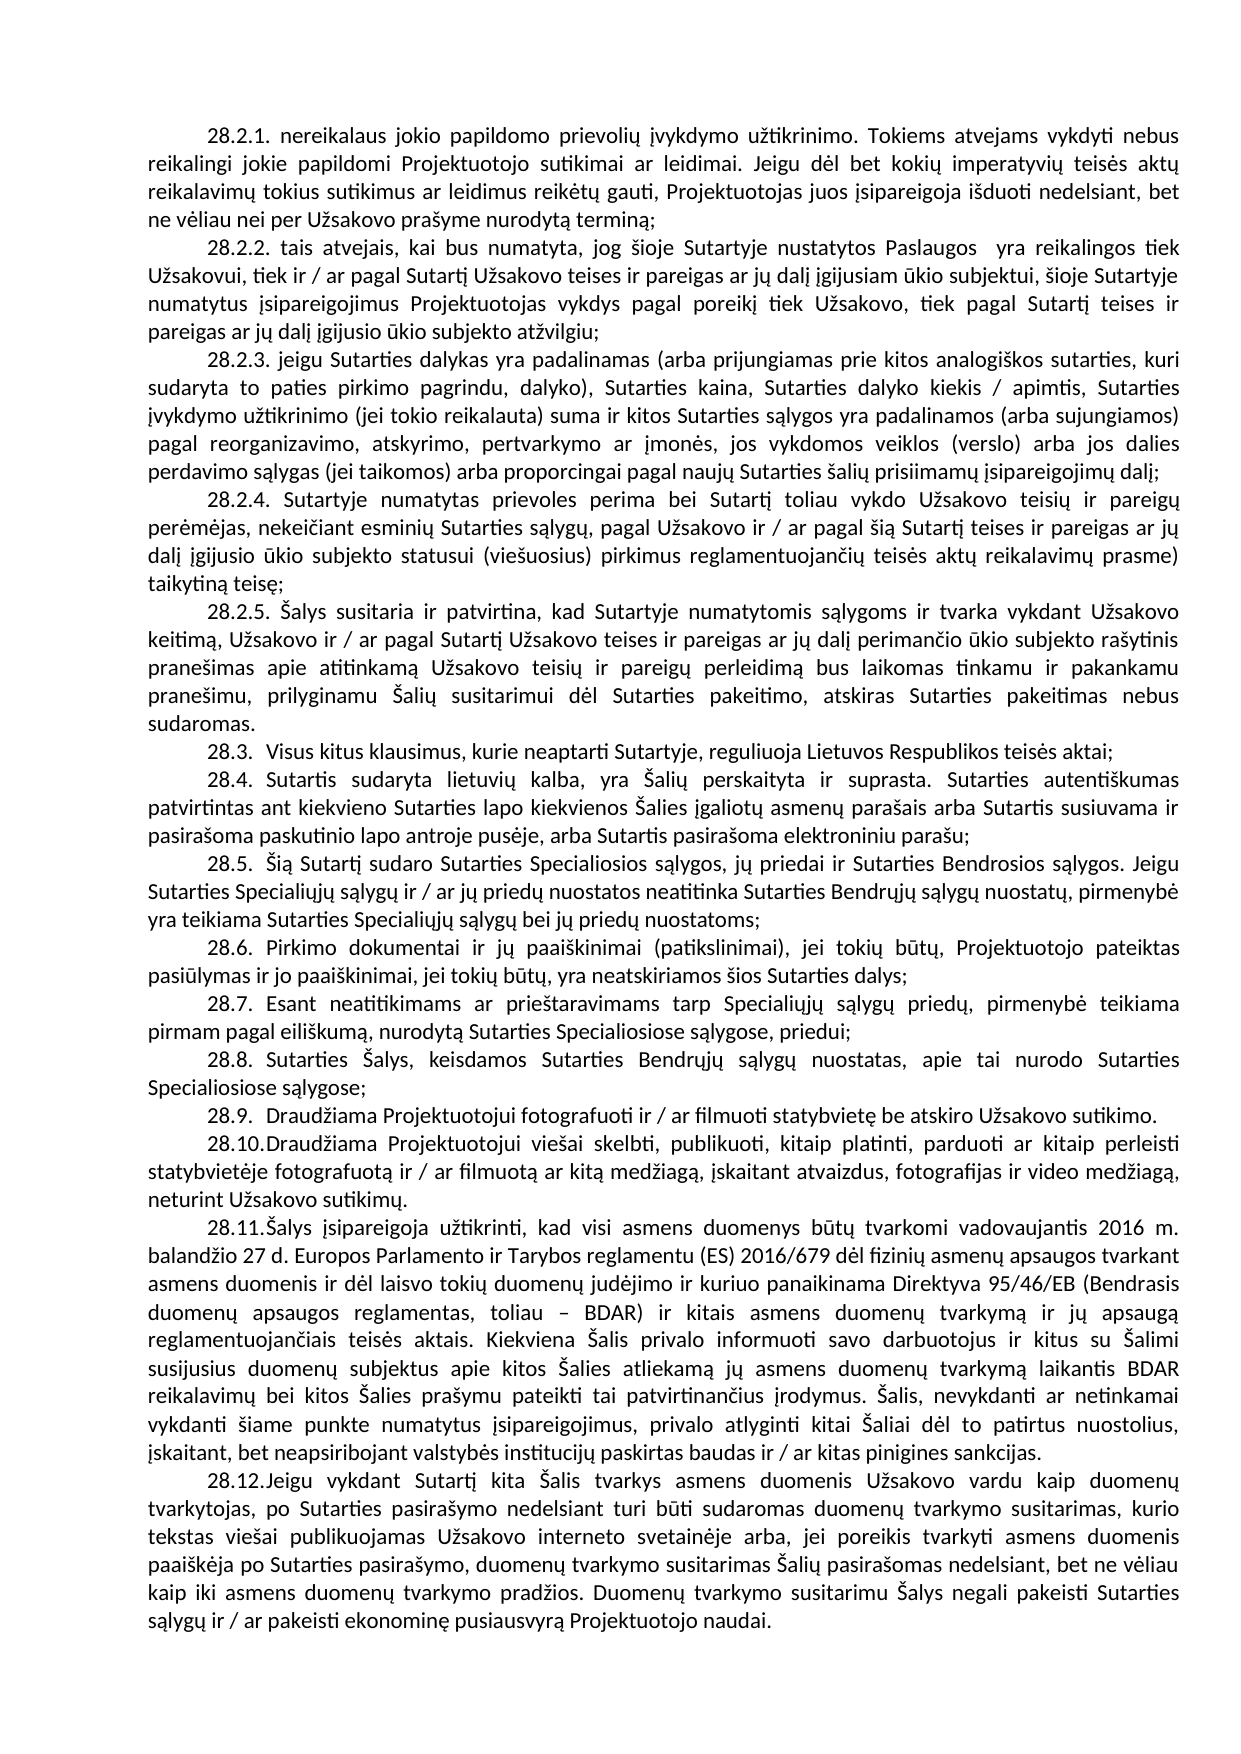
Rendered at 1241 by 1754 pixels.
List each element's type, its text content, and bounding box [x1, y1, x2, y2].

list Draudžiama Projektuotojui viešai skelbti, publikuoti, kitaip platinti, parduoti ar kitaip perleisti statybvietėje fotografuotą ir / ar filmuotą ar kitą medžiagą, įskaitant atvaizdus, fotografijas ir video medžiagą, neturint Užsakovo sutikimų. [148, 1129, 1181, 1213]
text 28.2.4. Sutartyje numatytas prievoles perima bei Sutartį toliau vykdo Užsakovo teisių ir pareigų perėmėjas, nekeičiant esminių Sutarties sąlygų, pagal Užsakovo ir / ar pagal šią Sutartį teises ir pareigas ar jų dalį įgijusio ūkio subjekto statusui (viešuosius) pirkimus reglamentuojančių teisės aktų reikalavimų prasme) taikytiną teisę; [148, 485, 1181, 597]
text 28.2.1. nereikalaus jokio papildomo prievolių įvykdymo užtikrinimo. Tokiems atvejams vykdyti nebus reikalingi jokie papildomi Projektuotojo sutikimai ar leidimai. Jeigu dėl bet kokių imperatyvių teisės aktų reikalavimų tokius sutikimus ar leidimus reikėtų gauti, Projektuotojas juos įsipareigoja išduoti nedelsiant, bet ne vėliau nei per Užsakovo prašyme nurodytą terminą; [148, 121, 1181, 233]
list Jeigu vykdant Sutartį kita Šalis tvarkys asmens duomenis Užsakovo vardu kaip duomenų tvarkytojas, po Sutarties pasirašymo nedelsiant turi būti sudaromas duomenų tvarkymo susitarimas, kurio tekstas viešai publikuojamas Užsakovo interneto svetainėje arba, jei poreikis tvarkyti asmens duomenis paaiškėja po Sutarties pasirašymo, duomenų tvarkymo susitarimas Šalių pasirašomas nedelsiant, bet ne vėliau kaip iki asmens duomenų tvarkymo pradžios. Duomenų tvarkymo susitarimu Šalys negali pakeisti Sutarties sąlygų ir / ar pakeisti ekonominę pusiausvyrą Projektuotojo naudai. [148, 1466, 1181, 1634]
list Šalys įsipareigoja užtikrinti, kad visi asmens duomenys būtų tvarkomi vadovaujantis 2016 m. balandžio 27 d. Europos Parlamento ir Tarybos reglamentu (ES) 2016/679 dėl fizinių asmenų apsaugos tvarkant asmens duomenis ir dėl laisvo tokių duomenų judėjimo ir kuriuo panaikinama Direktyva 95/46/EB (Bendrasis duomenų apsaugos reglamentas, toliau – BDAR) ir kitais asmens duomenų tvarkymą ir jų apsaugą reglamentuojančiais teisės aktais. Kiekviena Šalis privalo informuoti savo darbuotojus ir kitus su Šalimi susijusius duomenų subjektus apie kitos Šalies atliekamą jų asmens duomenų tvarkymą laikantis BDAR reikalavimų bei kitos Šalies prašymu pateikti tai patvirtinančius įrodymus. Šalis, nevykdanti ar netinkamai vykdanti šiame punkte numatytus įsipareigojimus, privalo atlyginti kitai Šaliai dėl to patirtus nuostolius, įskaitant, bet neapsiribojant valstybės institucijų paskirtas baudas ir / ar kitas pinigines sankcijas. [148, 1213, 1181, 1466]
list Pirkimo dokumentai ir jų paaiškinimai (patikslinimai), jei tokių būtų, Projektuotojo pateiktas pasiūlymas ir jo paaiškinimai, jei tokių būtų, yra neatskiriamos šios Sutarties dalys; [148, 933, 1181, 989]
list Esant neatitikimams ar prieštaravimams tarp Specialiųjų sąlygų priedų, pirmenybė teikiama pirmam pagal eiliškumą, nurodytą Sutarties Specialiosiose sąlygose, priedui; [148, 989, 1181, 1045]
list Sutarties Šalys, keisdamos Sutarties Bendrųjų sąlygų nuostatas, apie tai nurodo Sutarties Specialiosiose sąlygose; [148, 1045, 1181, 1101]
text 28.2.2. tais atvejais, kai bus numatyta, jog šioje Sutartyje nustatytos Paslaugos yra reikalingos tiek Užsakovui, tiek ir / ar pagal Sutartį Užsakovo teises ir pareigas ar jų dalį įgijusiam ūkio subjektui, šioje Sutartyje numatytus įsipareigojimus Projektuotojas vykdys pagal poreikį tiek Užsakovo, tiek pagal Sutartį teises ir pareigas ar jų dalį įgijusio ūkio subjekto atžvilgiu; [148, 233, 1181, 345]
text 28.2.5. Šalys susitaria ir patvirtina, kad Sutartyje numatytomis sąlygoms ir tvarka vykdant Užsakovo keitimą, Užsakovo ir / ar pagal Sutartį Užsakovo teises ir pareigas ar jų dalį perimančio ūkio subjekto rašytinis pranešimas apie atitinkamą Užsakovo teisių ir pareigų perleidimą bus laikomas tinkamu ir pakankamu pranešimu, prilyginamu Šalių susitarimui dėl Sutarties pakeitimo, atskiras Sutarties pakeitimas nebus sudaromas. [148, 597, 1181, 737]
list Sutartis sudaryta lietuvių kalba, yra Šalių perskaityta ir suprasta. Sutarties autentiškumas patvirtintas ant kiekvieno Sutarties lapo kiekvienos Šalies įgaliotų asmenų parašais arba Sutartis susiuvama ir pasirašoma paskutinio lapo antroje pusėje, arba Sutartis pasirašoma elektroniniu parašu; [148, 765, 1181, 849]
text 28.2.3. jeigu Sutarties dalykas yra padalinamas (arba prijungiamas prie kitos analogiškos sutarties, kuri sudaryta to paties pirkimo pagrindu, dalyko), Sutarties kaina, Sutarties dalyko kiekis / apimtis, Sutarties įvykdymo užtikrinimo (jei tokio reikalauta) suma ir kitos Sutarties sąlygos yra padalinamos (arba sujungiamos) pagal reorganizavimo, atskyrimo, pertvarkymo ar įmonės, jos vykdomos veiklos (verslo) arba jos dalies perdavimo sąlygas (jei taikomos) arba proporcingai pagal naujų Sutarties šalių prisiimamų įsipareigojimų dalį; [148, 345, 1181, 485]
list Visus kitus klausimus, kurie neaptarti Sutartyje, reguliuoja Lietuvos Respublikos teisės aktai; [148, 737, 1181, 765]
list Draudžiama Projektuotojui fotografuoti ir / ar filmuoti statybvietę be atskiro Užsakovo sutikimo. [148, 1101, 1181, 1129]
list Šią Sutartį sudaro Sutarties Specialiosios sąlygos, jų priedai ir Sutarties Bendrosios sąlygos. Jeigu Sutarties Specialiųjų sąlygų ir / ar jų priedų nuostatos neatitinka Sutarties Bendrųjų sąlygų nuostatų, pirmenybė yra teikiama Sutarties Specialiųjų sąlygų bei jų priedų nuostatoms; [148, 849, 1181, 933]
